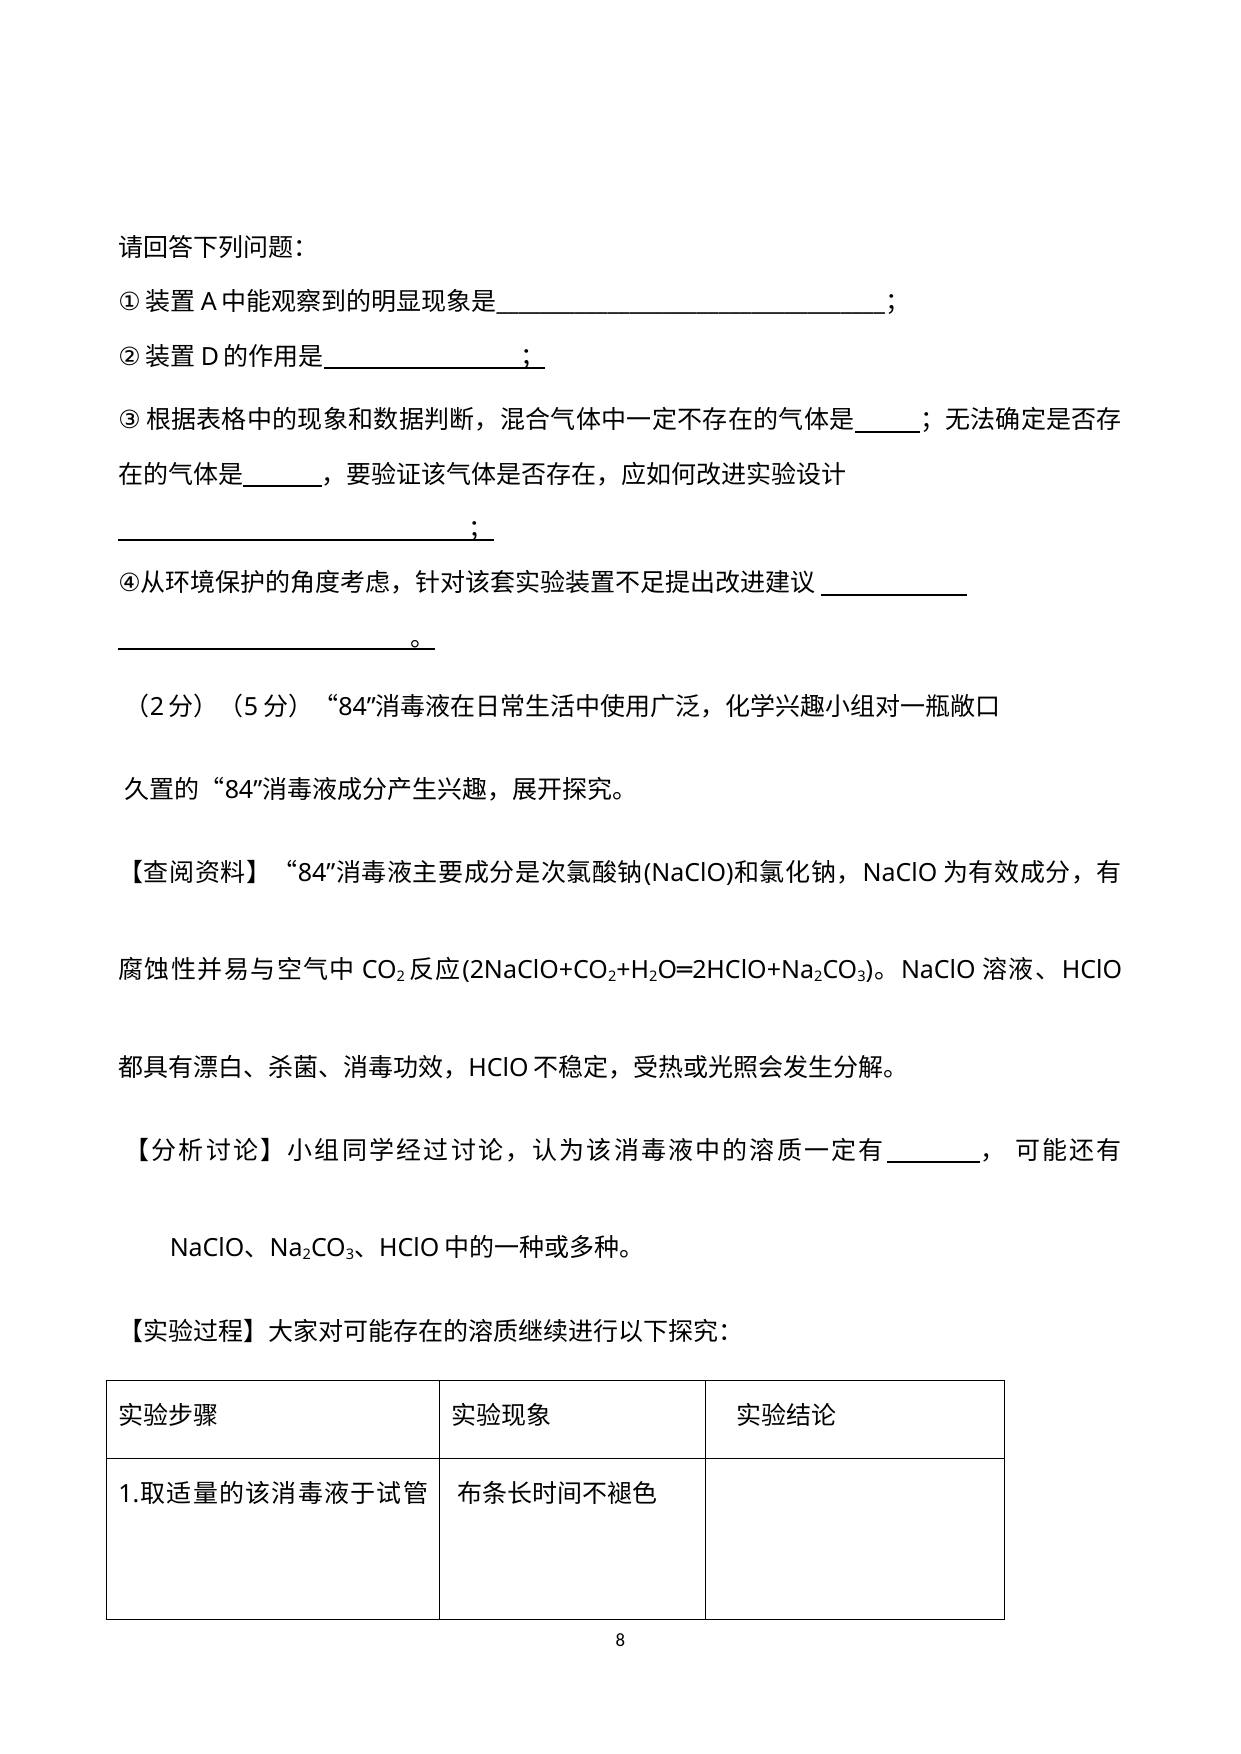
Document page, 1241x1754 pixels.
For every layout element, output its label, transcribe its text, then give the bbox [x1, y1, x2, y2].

text ； [118, 508, 1122, 545]
text 【分析讨论】小组同学经过讨论，认为该消毒液中的溶质一定有 ， 可能还有NaClO、Na2CO3、HClO中的一种或多种。 [124, 1116, 1122, 1278]
text 。 [118, 617, 1122, 653]
text 请回答下列问题： [118, 227, 1122, 264]
table_cell [706, 1459, 1004, 1619]
text 【实验过程】大家对可能存在的溶质继续进行以下探究： [118, 1297, 1122, 1362]
table_header 实验现象 [440, 1381, 705, 1458]
text ②装置D的作用是 ； [118, 336, 1122, 372]
table_cell 布条长时间不褪色 [440, 1459, 705, 1619]
text ①装置A中能观察到的明显现象是___________________________________； [118, 282, 1122, 318]
table_header 实验结论 [706, 1381, 1004, 1458]
text ③根据表格中的现象和数据判断，混合气体中一定不存在的气体是 ；无法确定是否存在的气体是 ，要验证该气体是否存在，应如何改进实验设计 [118, 391, 1122, 490]
text 【查阅资料】“84”消毒液主要成分是次氯酸钠(NaClO)和氯化钠，NaClO为有效成分，有腐蚀性并易与空气中CO2反应(2NaClO+CO2+H2O═2HClO+Na2CO3)。NaClO溶液、HClO都具有漂白、杀菌、消毒功效，HClO不稳定，受热或光照会发生分解。 [118, 838, 1122, 1098]
text ④从环境保护的角度考虑，针对该套实验装置不足提出改进建议 [118, 563, 1122, 599]
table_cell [107, 1459, 439, 1619]
text （2分）（5分）“84”消毒液在日常生活中使用广泛，化学兴趣小组对一瓶敞口 [124, 672, 1122, 737]
text 久置的“84”消毒液成分产生兴趣，展开探究。 [124, 755, 1122, 820]
table_header 实验步骤 [107, 1381, 439, 1458]
